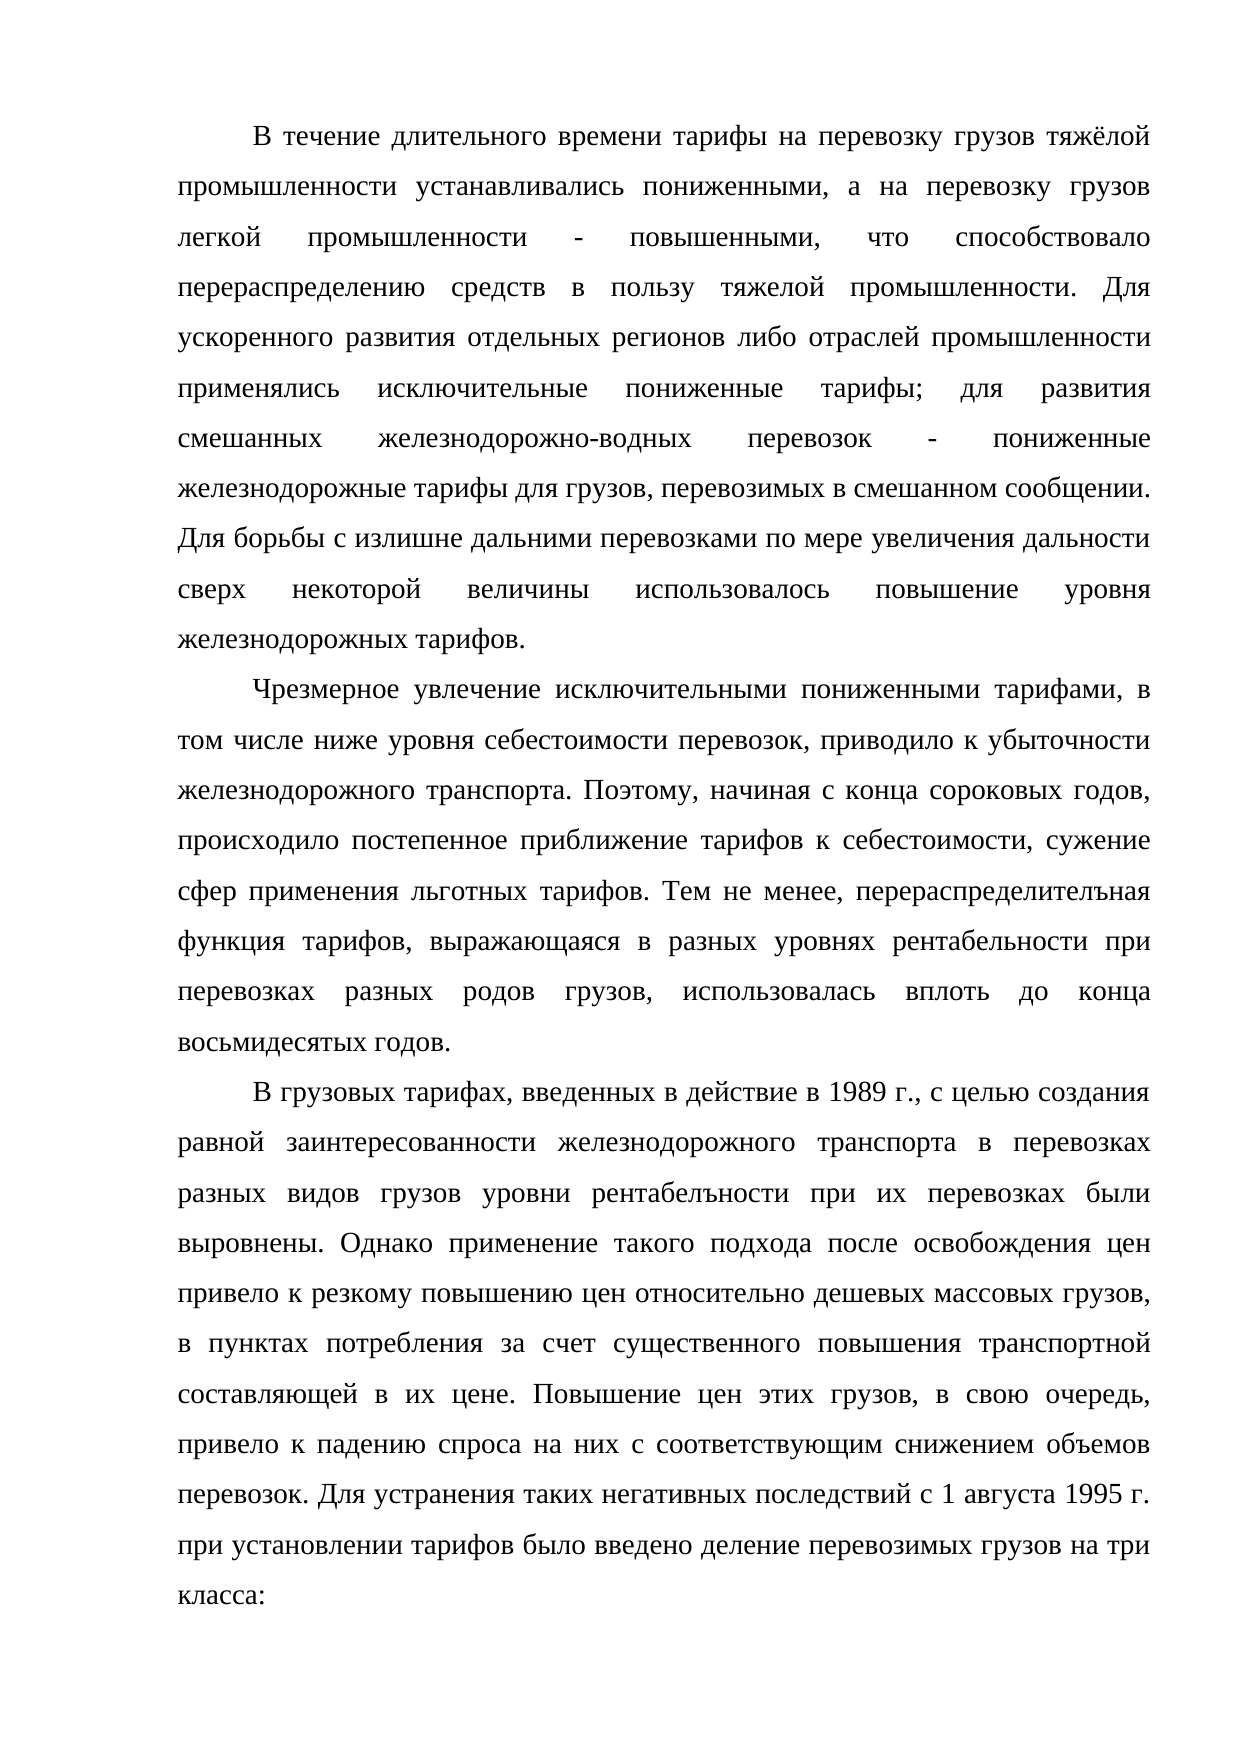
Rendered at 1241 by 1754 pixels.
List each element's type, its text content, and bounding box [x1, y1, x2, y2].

text В течение длительного времени тарифы на перевозку грузов тяжёлой промышленности устанавливались пониженными, а на перевозку грузов легкой промышленности - повышенными, что способствовало перераспределению средств в пользу тяжелой промышленности. Для ускоренного развития отдельных регионов либо отраслей промышленности применялись исключительные пониженные тарифы; для развития смешанных железнодорожно-водныx перевозок - пониженные железнодорожные тарифы для грузов, перевозимых в смешанном сообщении. Для борьбы с излишне дальними перевозками по мере увеличения дальности сверх некоторой величины использовалось повышение уровня железнодорожных тарифов. [177, 118, 1152, 655]
text Чрезмерное увлечение исключительными пониженными тарифами, в том числе ниже уровня себестоимости перевозок, приводило к убыточности железнодорожного транспорта. Поэтому, начиная с конца сороковых годов, происходило постепенное приближение тарифов к себестоимости, сужение сфер применения льготных тарифов. Тем не менее, перераспределителъная функция тарифов, выражающаяся в разных уровнях рентабельности при перевозках разных родов грузов, использовалась вплоть до конца восьмидесятых годов. [177, 672, 1152, 1057]
text В грузовых тарифах, введенных в действие в ., с целью создания равной заинтересованности железнодорожного транспорта в перевозках разных видов грузов уровни рентабелъности при их перевозках были выровнены. Однако применение такого подхода после освобождения цен привело к резкому повышению цен относительно дешевых массовых грузов, в пунктах потребления за счет существенного повышения транспортной составляющей в их цене. Повышение цен этих грузов, в свою очередь, привело к падению спроса на них с соответствующим снижением объемов перевозок. Для устранения таких негативных последствий с 1 августа . при установлении тарифов было введено деление перевозимых грузов на три класса: [177, 1074, 1152, 1611]
